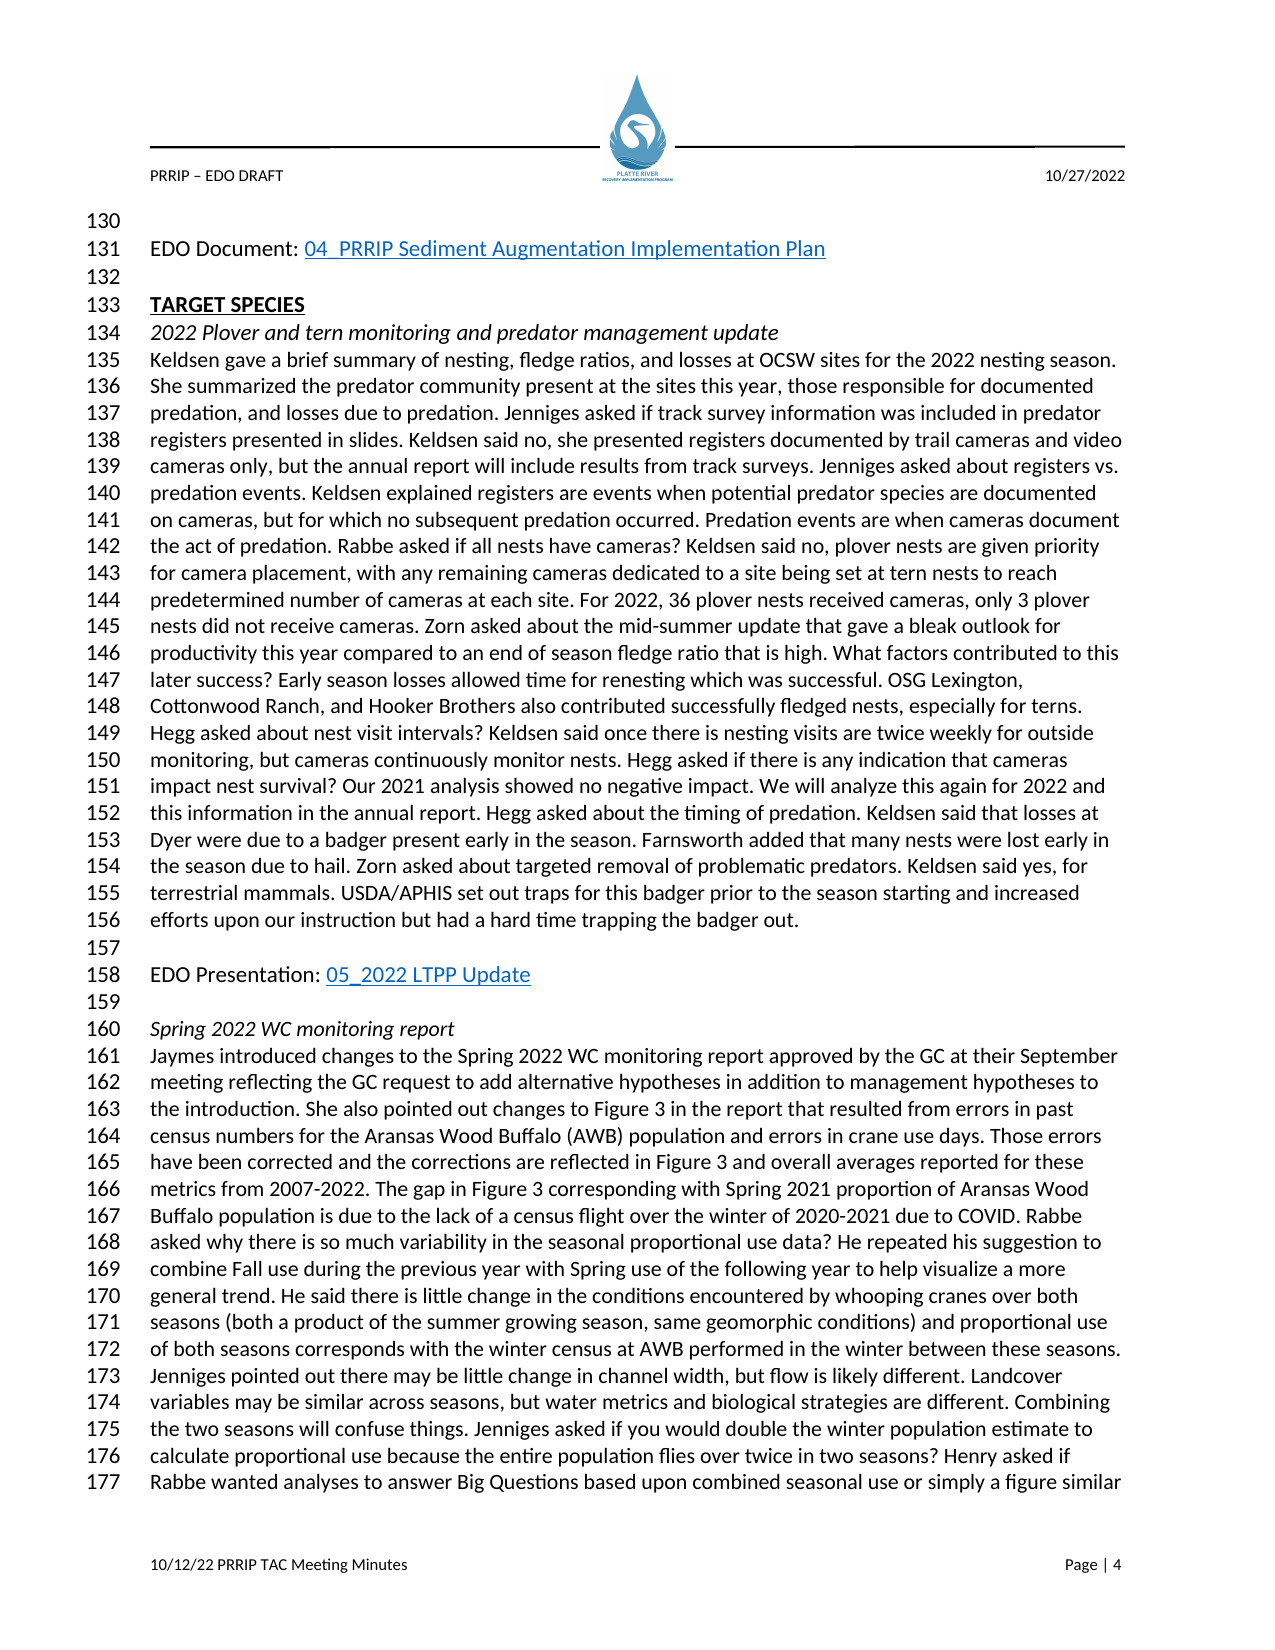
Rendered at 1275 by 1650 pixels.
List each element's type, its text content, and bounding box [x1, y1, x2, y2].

text EDO Document: 04_PRRIP Sediment Augmentation Implementation Plan [150, 234, 1125, 262]
text Keldsen gave a brief summary of nesting, fledge ratios, and losses at OCSW sites for the 2022 nesting season. She summarized the predator community present at the sites this year, those responsible for documented predation, and losses due to predation. Jenniges asked if track survey information was included in predator registers presented in slides. Keldsen said no, she presented registers documented by trail cameras and video cameras only, but the annual report will include results from track surveys. Jenniges asked about registers vs. predation events. Keldsen explained registers are events when potential predator species are documented on cameras, but for which no subsequent predation occurred. Predation events are when cameras document the act of predation. Rabbe asked if all nests have cameras? Keldsen said no, plover nests are given priority for camera placement, with any remaining cameras dedicated to a site being set at tern nests to reach predetermined number of cameras at each site. For 2022, 36 plover nests received cameras, only 3 plover nests did not receive cameras. Zorn asked about the mid-summer update that gave a bleak outlook for productivity this year compared to an end of season fledge ratio that is high. What factors contributed to this later success? Early season losses allowed time for renesting which was successful. OSG Lexington, Cottonwood Ranch, and Hooker Brothers also contributed successfully fledged nests, especially for terns. Hegg asked about nest visit intervals? Keldsen said once there is nesting visits are twice weekly for outside monitoring, but cameras continuously monitor nests. Hegg asked if there is any indication that cameras impact nest survival? Our 2021 analysis showed no negative impact. We will analyze this again for 2022 and this information in the annual report. Hegg asked about the timing of predation. Keldsen said that losses at Dyer were due to a badger present early in the season. Farnsworth added that many nests were lost early in the season due to hail. Zorn asked about targeted removal of problematic predators. Keldsen said yes, for terrestrial mammals. USDA/APHIS set out traps for this badger prior to the season starting and increased efforts upon our instruction but had a hard time trapping the badger out. [150, 346, 1125, 932]
text 2022 Plover and tern monitoring and predator management update [150, 318, 1125, 346]
text TARGET SPECIES [150, 290, 1125, 318]
picture [602, 75, 673, 182]
text Spring 2022 WC monitoring report [150, 1015, 1125, 1042]
text EDO Presentation: 05_2022 LTPP Update [150, 961, 1125, 988]
